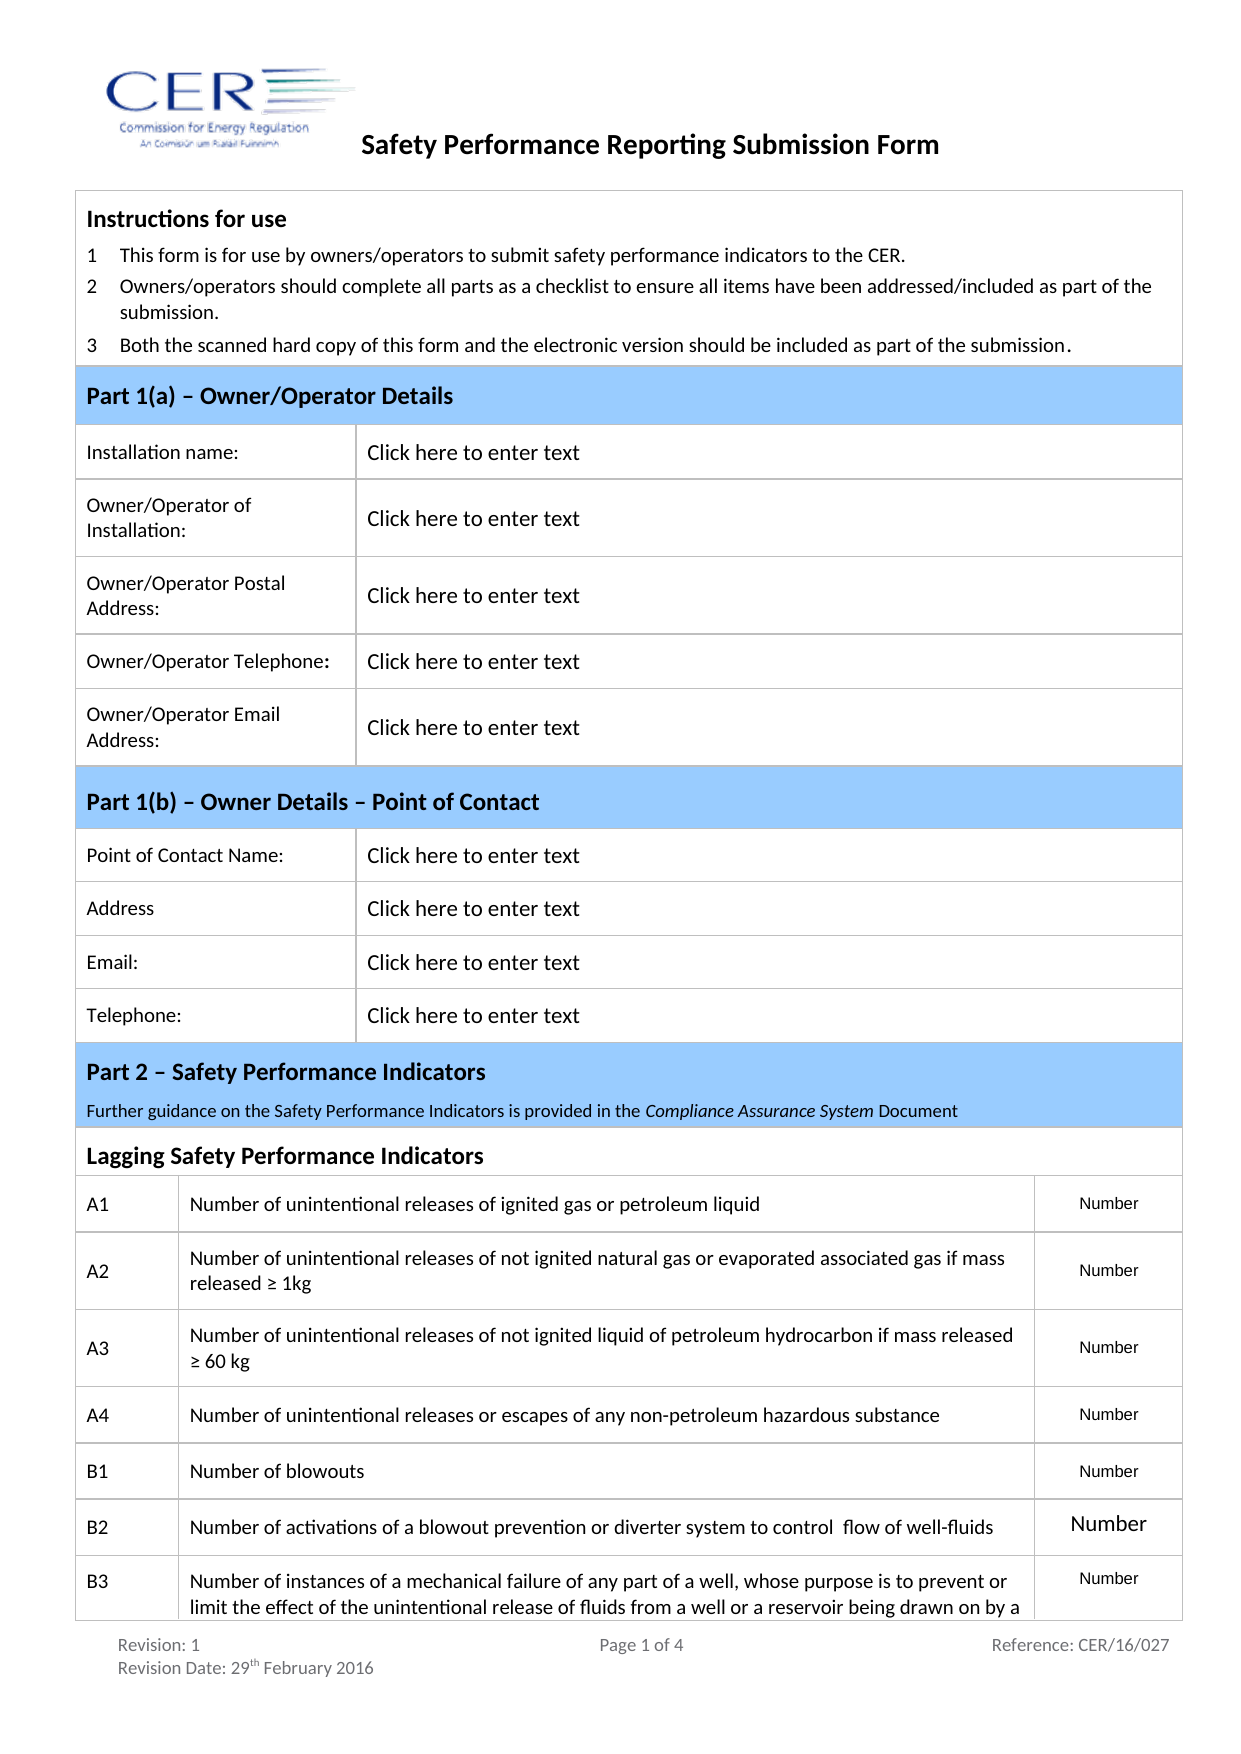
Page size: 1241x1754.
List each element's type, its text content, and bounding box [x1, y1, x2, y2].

table_header Instructions for use This form is for use by owners/operators to submit safety performance indicators to the CER. Owners/operators should complete all parts as a checklist to ensure all items have been addressed/included as part of the submission. Both the scanned hard copy of this form and the electronic version should be included as part of the submission. [76, 191, 1182, 365]
table_cell Telephone: [76, 989, 355, 1042]
table_cell Lagging Safety Performance Indicators [76, 1128, 1182, 1175]
table_cell Owner/Operator Telephone: [76, 635, 355, 688]
table_cell Owner/Operator Email Address: [76, 689, 355, 765]
picture [106, 63, 357, 154]
table_cell Email: [76, 936, 355, 988]
table_cell A1 [76, 1176, 178, 1231]
table_cell Owner/Operator of Installation: [76, 480, 355, 556]
table_cell Number of activations of a blowout prevention or diverter system to control flow of well-fluids [179, 1500, 1034, 1554]
table_cell A4 [76, 1387, 178, 1442]
table_cell Address [76, 882, 355, 935]
table_cell Number of unintentional releases of not ignited natural gas or evaporated associated gas if mass released ≥ 1kg [179, 1233, 1034, 1308]
table_cell B2 [76, 1500, 178, 1554]
table_cell Part 1(b) – Owner Details – Point of Contact [76, 767, 1182, 828]
table_cell Part 2 – Safety Performance Indicators Further guidance on the Safety Performance Indicators is provided in the Compliance Assurance System Document [76, 1043, 1182, 1126]
table_cell Owner/Operator Postal Address: [76, 557, 355, 633]
table_cell B1 [76, 1444, 178, 1498]
table_cell Part 1(a) – Owner/Operator Details [76, 367, 1182, 424]
table_cell Installation name: [76, 425, 355, 478]
table_cell Number of unintentional releases of ignited gas or petroleum liquid [179, 1176, 1034, 1231]
table_cell Number of unintentional releases of not ignited liquid of petroleum hydrocarbon if mass released ≥ 60 kg [179, 1310, 1034, 1386]
table_cell A2 [76, 1233, 178, 1308]
table_cell Number of blowouts [179, 1444, 1034, 1498]
table_cell A3 [76, 1310, 178, 1386]
table_cell Number of unintentional releases or escapes of any non-petroleum hazardous substance [179, 1387, 1034, 1442]
table_cell Point of Contact Name: [76, 829, 355, 881]
table_cell B3 [76, 1556, 178, 1619]
